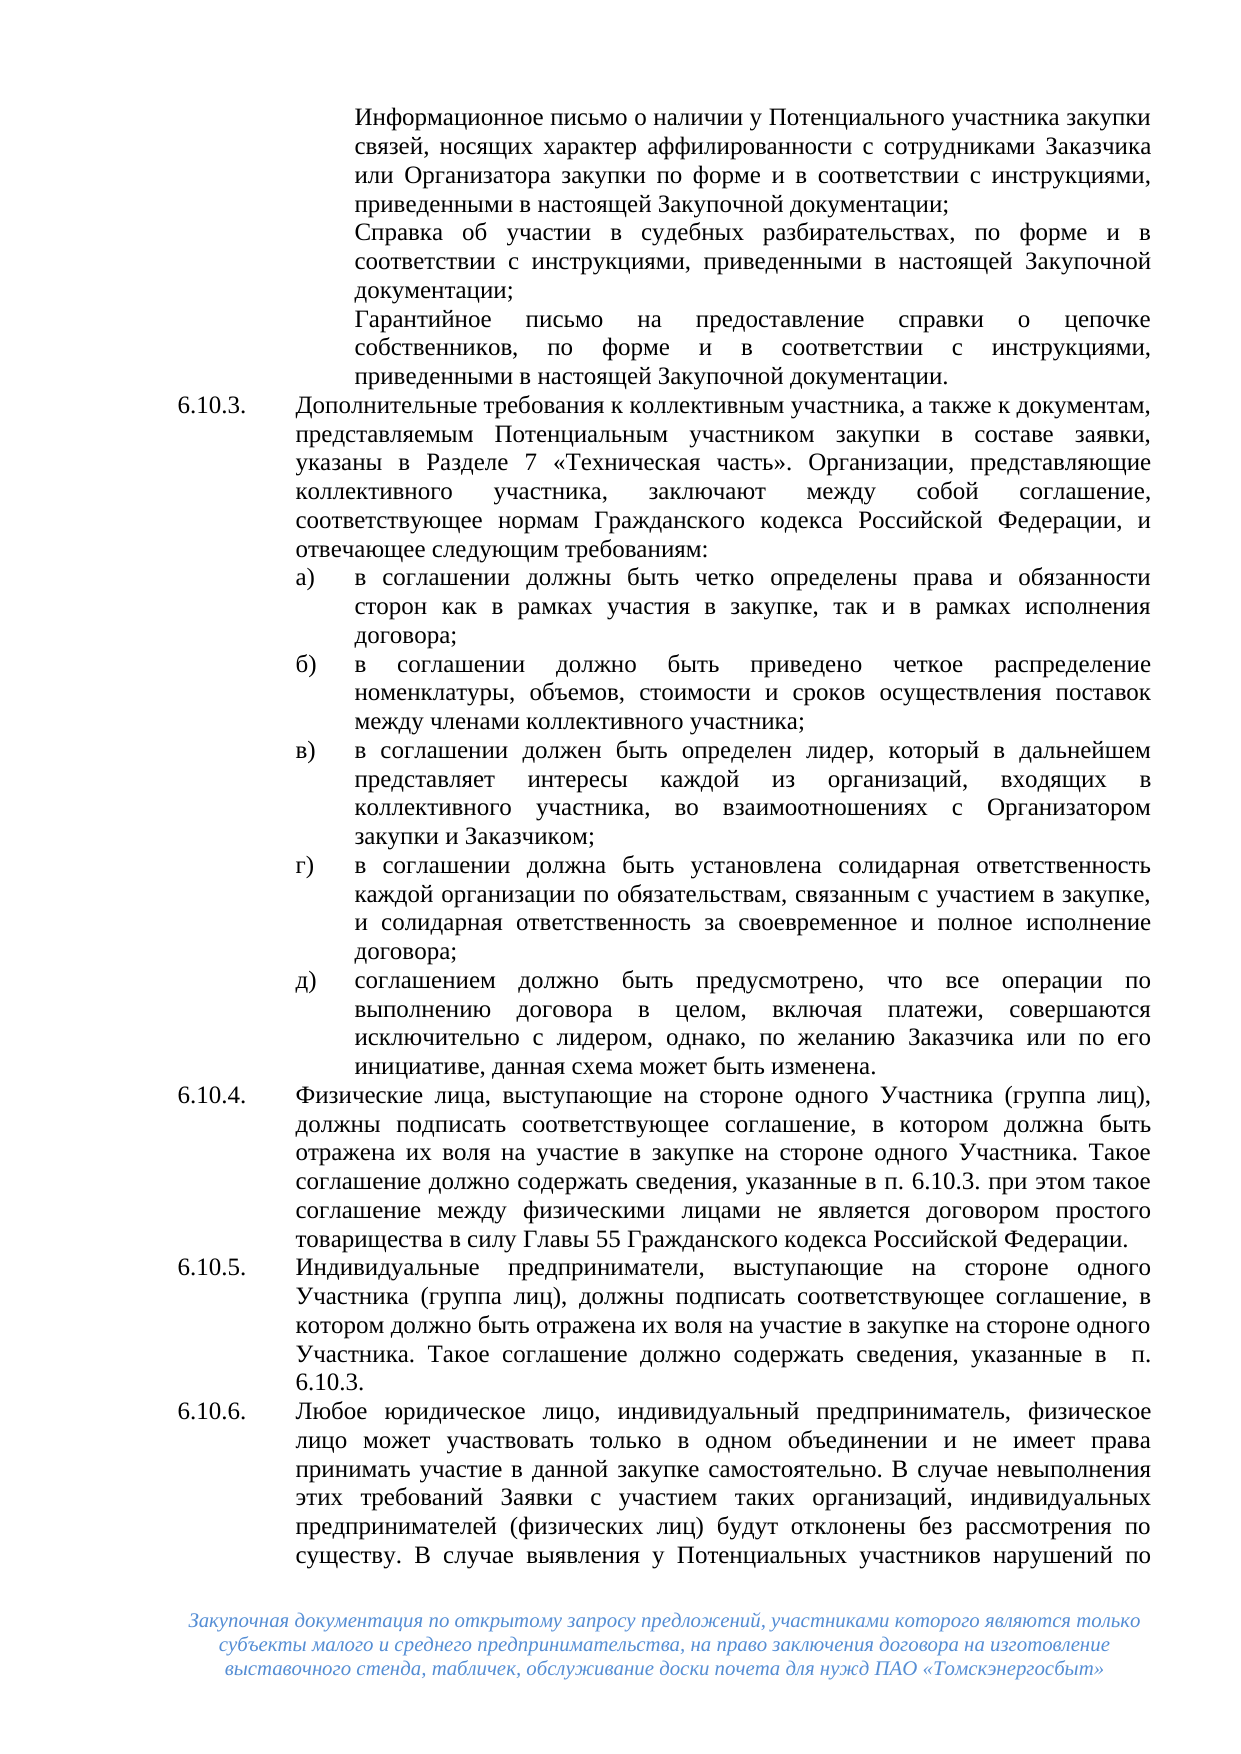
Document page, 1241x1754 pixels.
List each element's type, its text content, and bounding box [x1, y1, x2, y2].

list ­ Информационное письмо о наличии у Потенциального участника закупки связей, носящих характер аффилированности с сотрудниками Заказчика или Организатора закупки по форме и в соответствии с инструкциями, приведенными в настоящей Закупочной документации; [295, 102, 1152, 217]
list в соглашении должно быть приведено четкое распределение номенклатуры, объемов, стоимости и сроков осуществления поставок между членами коллективного участника; [295, 649, 1152, 735]
list в соглашении должен быть определен лидер, который в дальнейшем представляет интересы каждой из организаций, входящих в коллективного участника, во взаимоотношениях с Организатором закупки и Заказчиком; [295, 735, 1152, 850]
list Дополнительные требования к коллективным участника, а также к документам, представляемым Потенциальным участником закупки в составе заявки, указаны в Разделе 7 «Техническая часть». Организации, представляющие коллективного участника, заключают между собой соглашение, соответствующее нормам Гражданского кодекса Российской Федерации, и отвечающее следующим требованиям: [177, 390, 1152, 562]
list Физические лица, выступающие на стороне одного Участника (группа лиц), должны подписать соответствующее соглашение, в котором должна быть отражена их воля на участие в закупке на стороне одного Участника. Такое соглашение должно содержать сведения, указанные в п. 6.10.3. при этом такое соглашение между физическими лицами не является договором простого товарищества в силу Главы 55 Гражданского кодекса Российской Федерации. [177, 1080, 1152, 1252]
list ­ Справка об участии в судебных разбирательствах, по форме и в соответствии с инструкциями, приведенными в настоящей Закупочной документации; [295, 217, 1152, 304]
list в соглашении должны быть четко определены права и обязанности сторон как в рамках участия в закупке, так и в рамках исполнения договора; [295, 562, 1152, 649]
list соглашением должно быть предусмотрено, что все операции по выполнению договора в целом, включая платежи, совершаются исключительно с лидером, однако, по желанию Заказчика или по его инициативе, данная схема может быть изменена. [295, 965, 1152, 1080]
list Индивидуальные предприниматели, выступающие на стороне одного Участника (группа лиц), должны подписать соответствующее соглашение, в котором должно быть отражена их воля на участие в закупке на стороне одного Участника. Такое соглашение должно содержать сведения, указанные в п. 6.10.3. [177, 1252, 1152, 1396]
list в соглашении должна быть установлена солидарная ответственность каждой организации по обязательствам, связанным с участием в закупке, и солидарная ответственность за своевременное и полное исполнение договора; [295, 850, 1152, 965]
list ­ Гарантийное письмо на предоставление справки о цепочке собственников, по форме и в соответствии с инструкциями, приведенными в настоящей Закупочной документации. [295, 304, 1152, 390]
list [177, 1396, 1152, 1569]
